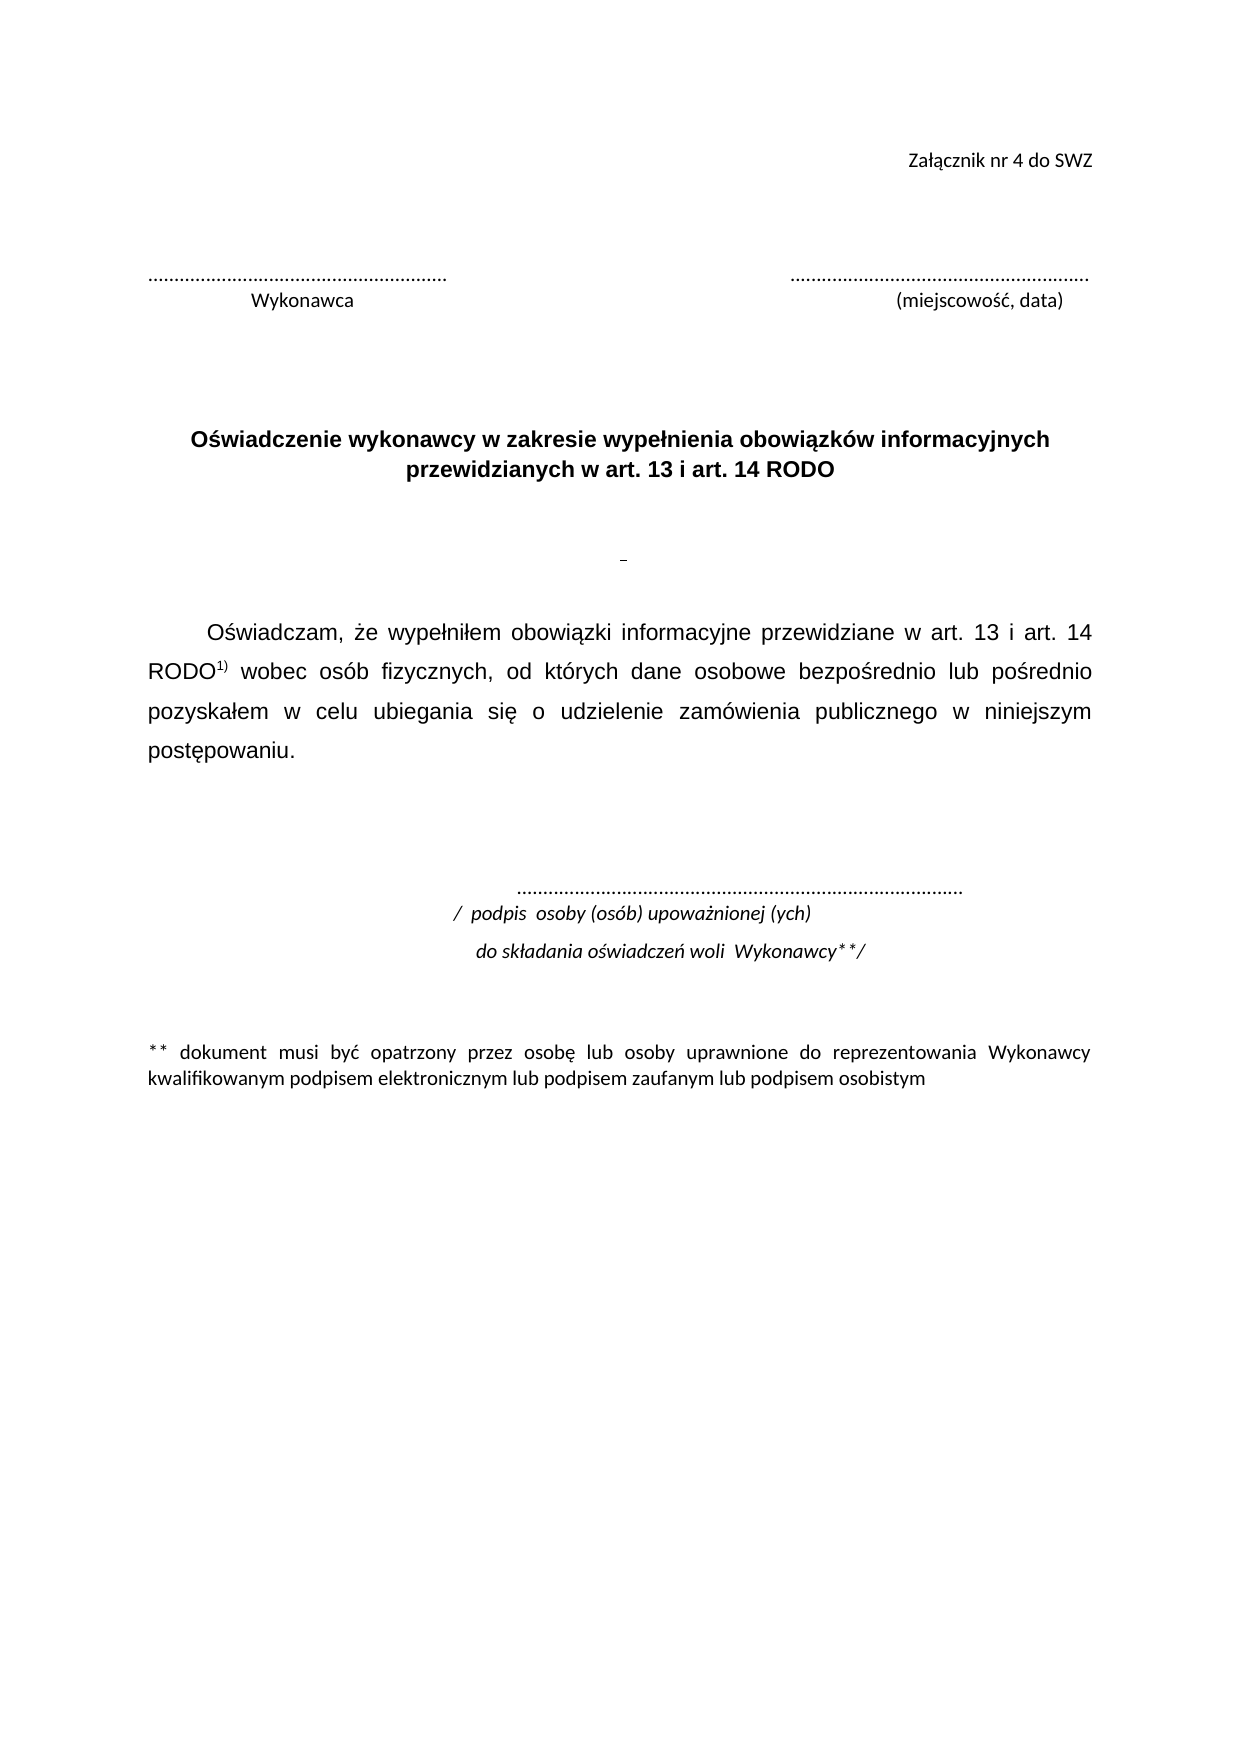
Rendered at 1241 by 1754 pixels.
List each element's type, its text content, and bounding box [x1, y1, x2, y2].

text ......................................................... ......................................................... [148, 261, 1093, 287]
text ..................................................................................... [516, 874, 1093, 900]
text Oświadczenie wykonawcy w zakresie wypełnienia obowiązków informacyjnych przewidzianych w art. 13 i art. 14 RODO [148, 426, 1093, 482]
text ** dokument musi być opatrzony przez osobę lub osoby uprawnione do reprezentowania Wykonawcy kwalifikowanym podpisem elektronicznym lub podpisem zaufanym lub podpisem osobistym [148, 1039, 1093, 1090]
text / podpis osoby (osób) upoważnionej (ych) [148, 900, 1093, 925]
text Załącznik nr 4 do SWZ [148, 148, 1093, 173]
text Oświadczam, że wypełniłem obowiązki informacyjne przewidziane w art. 13 i art. 14 RODO1) wobec osób fizycznych, od których dane osobowe bezpośrednio lub pośrednio pozyskałem w celu ubiegania się o udzielenie zamówienia publicznego w niniejszym postępowaniu. [148, 619, 1093, 763]
text Wykonawca (miejscowość, data) [148, 287, 1093, 312]
text do składania oświadczeń woli Wykonawcy**/ [148, 938, 1093, 963]
